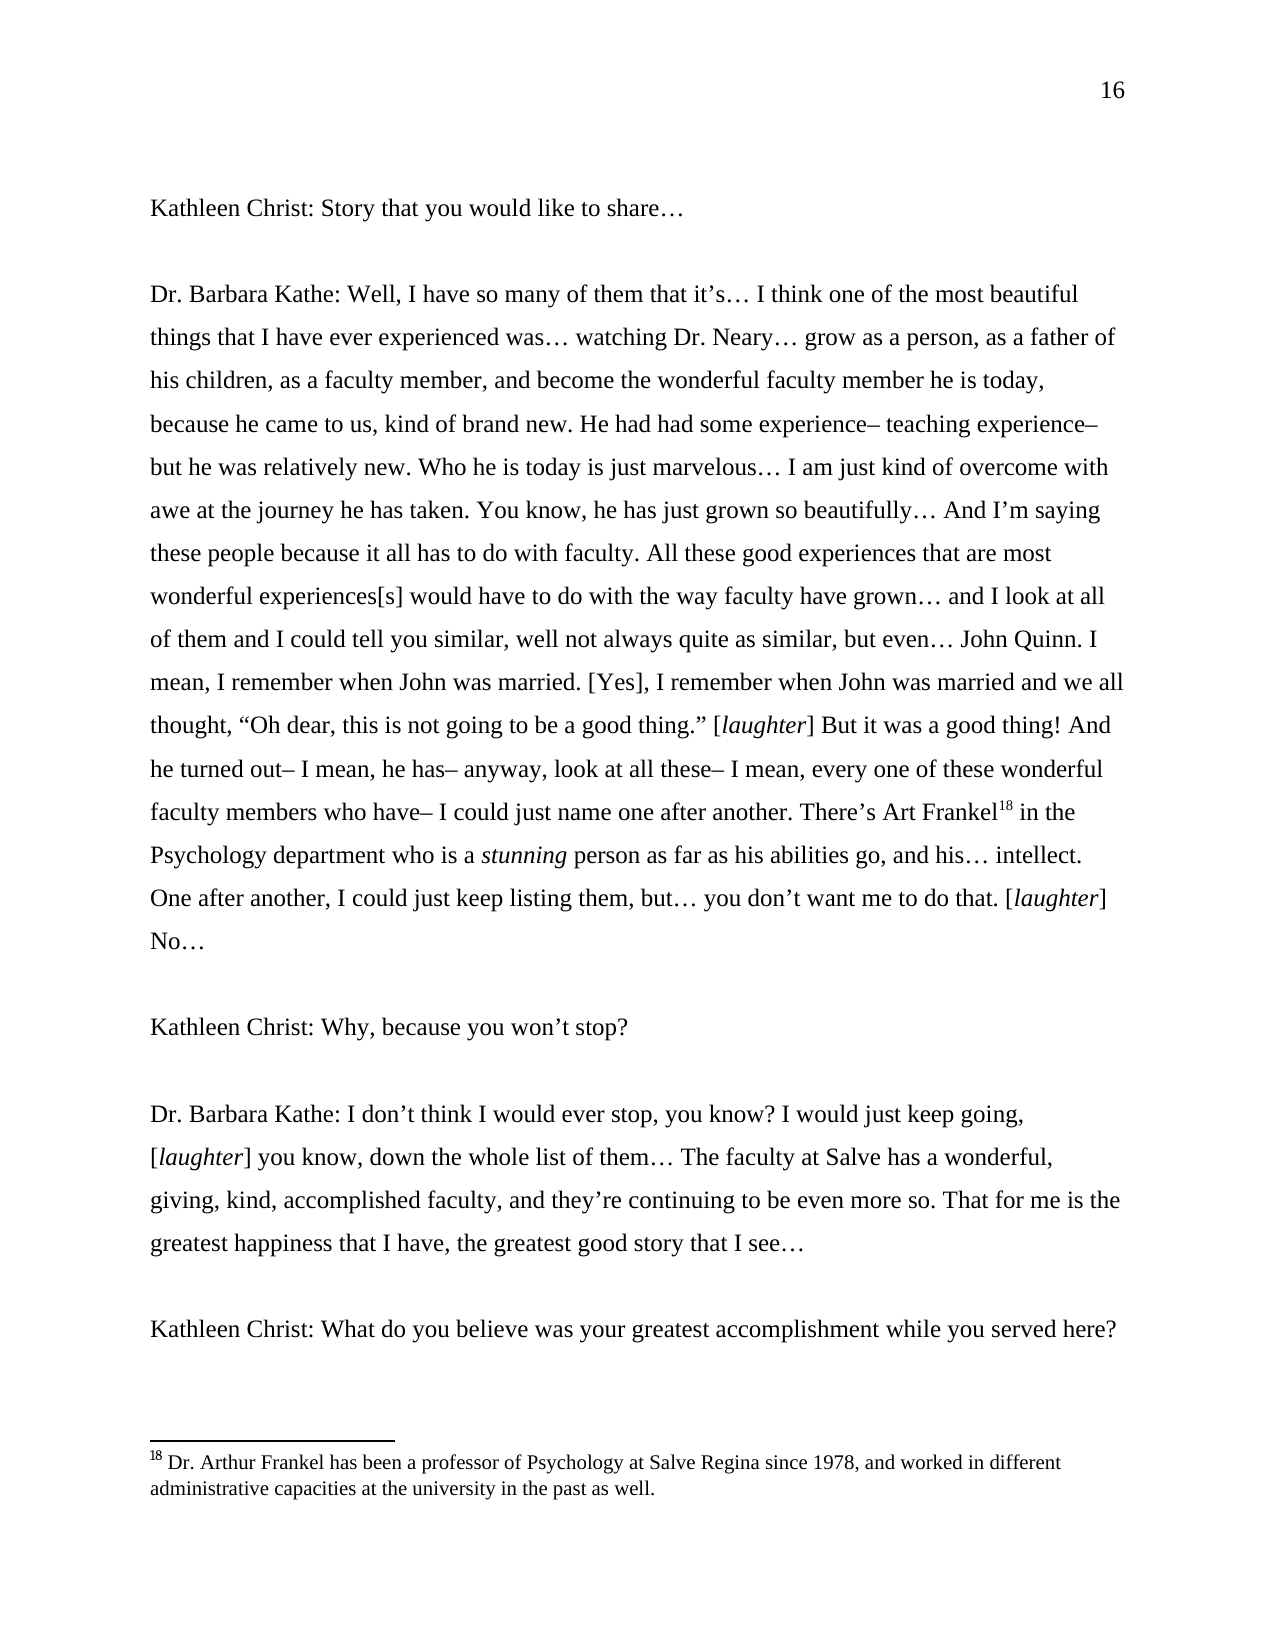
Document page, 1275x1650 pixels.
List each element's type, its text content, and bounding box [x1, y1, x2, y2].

text Dr. Barbara Kathe: I don’t think I would ever stop, you know? I would just keep going, [laughter] you know, down the whole list of them… The faculty at Salve has a wonderful, giving, kind, accomplished faculty, and they’re continuing to be even more so. That for me is the greatest happiness that I have, the greatest good story that I see… [150, 1099, 1125, 1257]
text Kathleen Christ: Why, because you won’t stop? [150, 1012, 1125, 1041]
text Dr. Barbara Kathe: Well, I have so many of them that it’s… I think one of the most beautiful things that I have ever experienced was… watching Dr. Neary… grow as a person, as a father of his children, as a faculty member, and become the wonderful faculty member he is today, because he came to us, kind of brand new. He had had some experience– teaching experience– but he was relatively new. Who he is today is just marvelous… I am just kind of overcome with awe at the journey he has taken. You know, he has just grown so beautifully… And I’m saying these people because it all has to do with faculty. All these good experiences that are most wonderful experiences[s] would have to do with the way faculty have grown… and I look at all of them and I could tell you similar, well not always quite as similar, but even… John Quinn. I mean, I remember when John was married. [Yes], I remember when John was married and we all thought, “Oh dear, this is not going to be a good thing.” [laughter] But it was a good thing! And he turned out– I mean, he has– anyway, look at all these– I mean, every one of these wonderful faculty members who have– I could just name one after another. There’s Art Frankel in the Psychology department who is a stunning person as far as his abilities go, and his… intellect. One after another, I could just keep listing them, but… you don’t want me to do that. [laughter] No… [150, 279, 1125, 955]
text Kathleen Christ: What do you believe was your greatest accomplishment while you served here? [150, 1314, 1125, 1343]
text Kathleen Christ: Story that you would like to share… [150, 193, 1125, 222]
